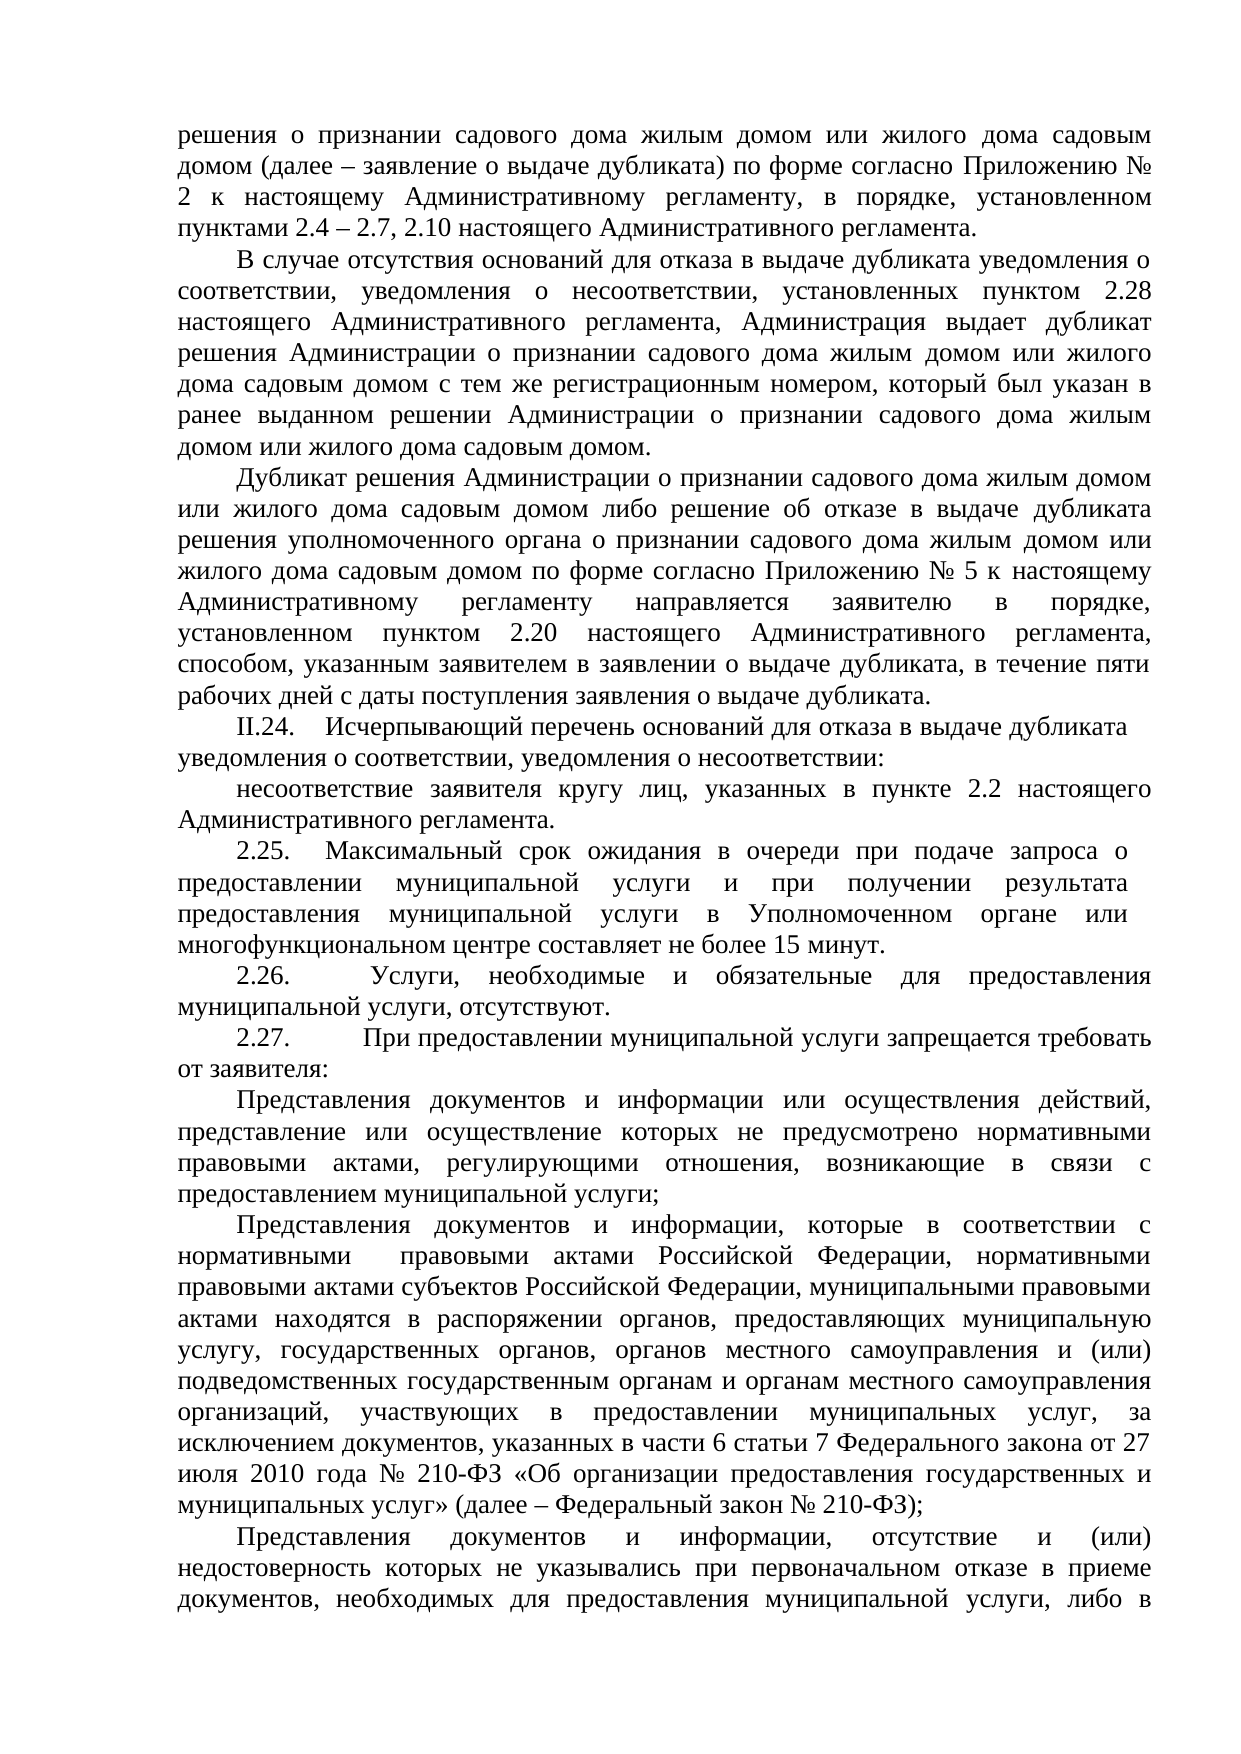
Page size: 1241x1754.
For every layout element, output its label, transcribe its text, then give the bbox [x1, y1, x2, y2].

text Дубликат решения Администрации о признании садового дома жилым домом или жилого дома садовым домом либо решение об отказе в выдаче дубликата решения уполномоченного органа о признании садового дома жилым домом или жилого дома садовым домом по форме согласно Приложению № 5 к настоящему Административному регламенту направляется заявителю в порядке, установленном пунктом 2.20 настоящего Административного регламента, способом, указанным заявителем в заявлении о выдаче дубликата, в течение пяти рабочих дней с даты поступления заявления о выдаче дубликата. [177, 461, 1152, 710]
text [177, 1520, 1152, 1613]
list Исчерпывающий перечень оснований для отказа в выдаче дубликата уведомления о соответствии, уведомления о несоответствии: [177, 710, 1128, 772]
text В случае отсутствия оснований для отказа в выдаче дубликата уведомления о соответствии, уведомления о несоответствии, установленных пунктом 2.28 настоящего Административного регламента, Администрация выдает дубликат решения Администрации о признании садового дома жилым домом или жилого дома садовым домом с тем же регистрационным номером, который был указан в ранее выданном решении Администрации о признании садового дома жилым домом или жилого дома садовым домом. [177, 243, 1152, 461]
text Представления документов и информации или осуществления действий, представление или осуществление которых не предусмотрено нормативными правовыми актами, регулирующими отношения, возникающие в связи с предоставлением муниципальной услуги; [177, 1084, 1152, 1208]
text несоответствие заявителя кругу лиц, указанных в пункте 2.2 настоящего Административного регламента. [177, 772, 1152, 834]
list Максимальный срок ожидания в очереди при подаче запроса о предоставлении муниципальной услуги и при получении результата предоставления муниципальной услуги в Уполномоченном органе или многофункциональном центре составляет не более 15 минут. [177, 834, 1128, 959]
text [177, 118, 1152, 243]
list При предоставлении муниципальной услуги запрещается требовать от заявителя: [177, 1021, 1152, 1084]
list Услуги, необходимые и обязательные для предоставления муниципальной услуги, отсутствуют. [177, 959, 1152, 1021]
text Представления документов и информации, которые в соответствии с нормативными правовыми актами Российской Федерации, нормативными правовыми актами субъектов Российской Федерации, муниципальными правовыми актами находятся в распоряжении органов, предоставляющих муниципальную услугу, государственных органов, органов местного самоуправления и (или) подведомственных государственным органам и органам местного самоуправления организаций, участвующих в предоставлении муниципальных услуг, за исключением документов, указанных в части 6 статьи 7 Федерального закона от 27 июля 2010 года № 210-ФЗ «Об организации предоставления государственных и муниципальных услуг» (далее – Федеральный закон № 210-ФЗ); [177, 1208, 1152, 1520]
